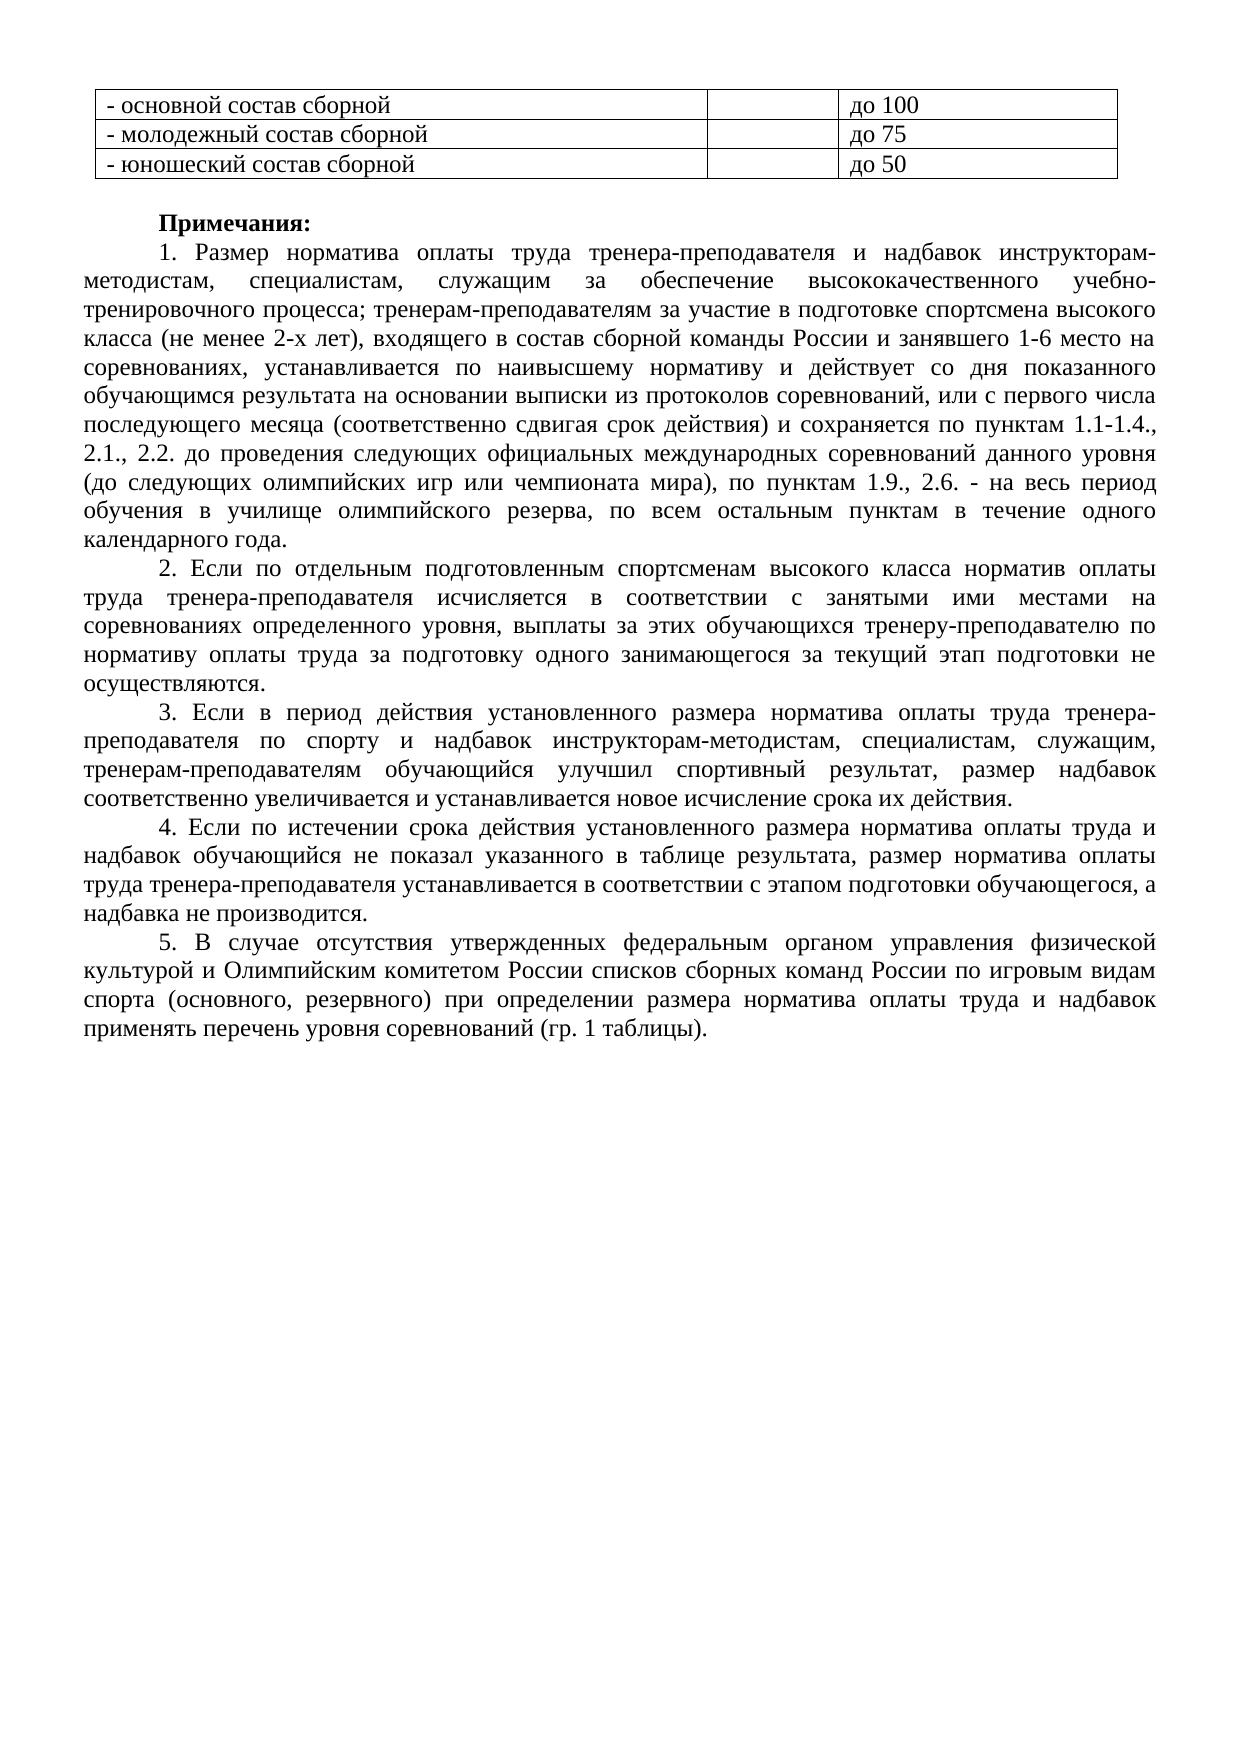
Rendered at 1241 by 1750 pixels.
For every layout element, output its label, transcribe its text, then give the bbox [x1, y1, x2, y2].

text 3. Если в период действия установленного размера норматива оплаты труда тренера-преподавателя по спорту и надбавок инструкторам-методистам, специалистам, служащим, тренерам-преподавателям обучающийся улучшил спортивный результат, размер надбавок соответственно увеличивается и устанавливается новое исчисление срока их действия. [83, 697, 1157, 812]
table_cell - основной состав сборной [96, 90, 707, 118]
text 1. Размер норматива оплаты труда тренера-преподавателя и надбавок инструкторам-методистам, специалистам, служащим за обеспечение высококачественного учебно-тренировочного процесса; тренерам-преподавателям за участие в подготовке спортсмена высокого класса (не менее 2-х лет), входящего в состав сборной команды России и занявшего 1-6 место на соревнованиях, устанавливается по наивысшему нормативу и действует со дня показанного обучающимся результата на основании выписки из протоколов соревнований, или с первого числа последующего месяца (соответственно сдвигая срок действия) и сохраняется по пунктам 1.1-1.4., 2.1., 2.2. до проведения следующих официальных международных соревнований данного уровня (до следующих олимпийских игр или чемпионата мира), по пунктам 1.9., 2.6. - на весь период обучения в училище олимпийского резерва, по всем остальным пунктам в течение одного календарного года. [83, 237, 1157, 553]
table_cell [708, 149, 838, 178]
table_cell [708, 120, 838, 148]
table_cell до 75 [839, 120, 1117, 148]
table_cell до 50 [839, 149, 1117, 178]
text Примечания: [83, 208, 1157, 237]
table_cell - юношеский состав сборной [96, 149, 707, 178]
table_cell до 100 [839, 90, 1117, 118]
text 4. Если по истечении срока действия установленного размера норматива оплаты труда и надбавок обучающийся не показал указанного в таблице результата, размер норматива оплаты труда тренера-преподавателя устанавливается в соответствии с этапом подготовки обучающегося, а надбавка не производится. [83, 812, 1157, 927]
table_cell - молодежный состав сборной [96, 120, 707, 148]
table_cell [708, 90, 838, 118]
text 2. Если по отдельным подготовленным спортсменам высокого класса норматив оплаты труда тренера-преподавателя исчисляется в соответствии с занятыми ими местами на соревнованиях определенного уровня, выплаты за этих обучающихся тренеру-преподавателю по нормативу оплаты труда за подготовку одного занимающегося за текущий этап подготовки не осуществляются. [83, 553, 1157, 697]
text 5. В случае отсутствия утвержденных федеральным органом управления физической культурой и Олимпийским комитетом России списков сборных команд России по игровым видам спорта (основного, резервного) при определении размера норматива оплаты труда и надбавок применять перечень уровня соревнований (гр. 1 таблицы). [83, 927, 1157, 1042]
